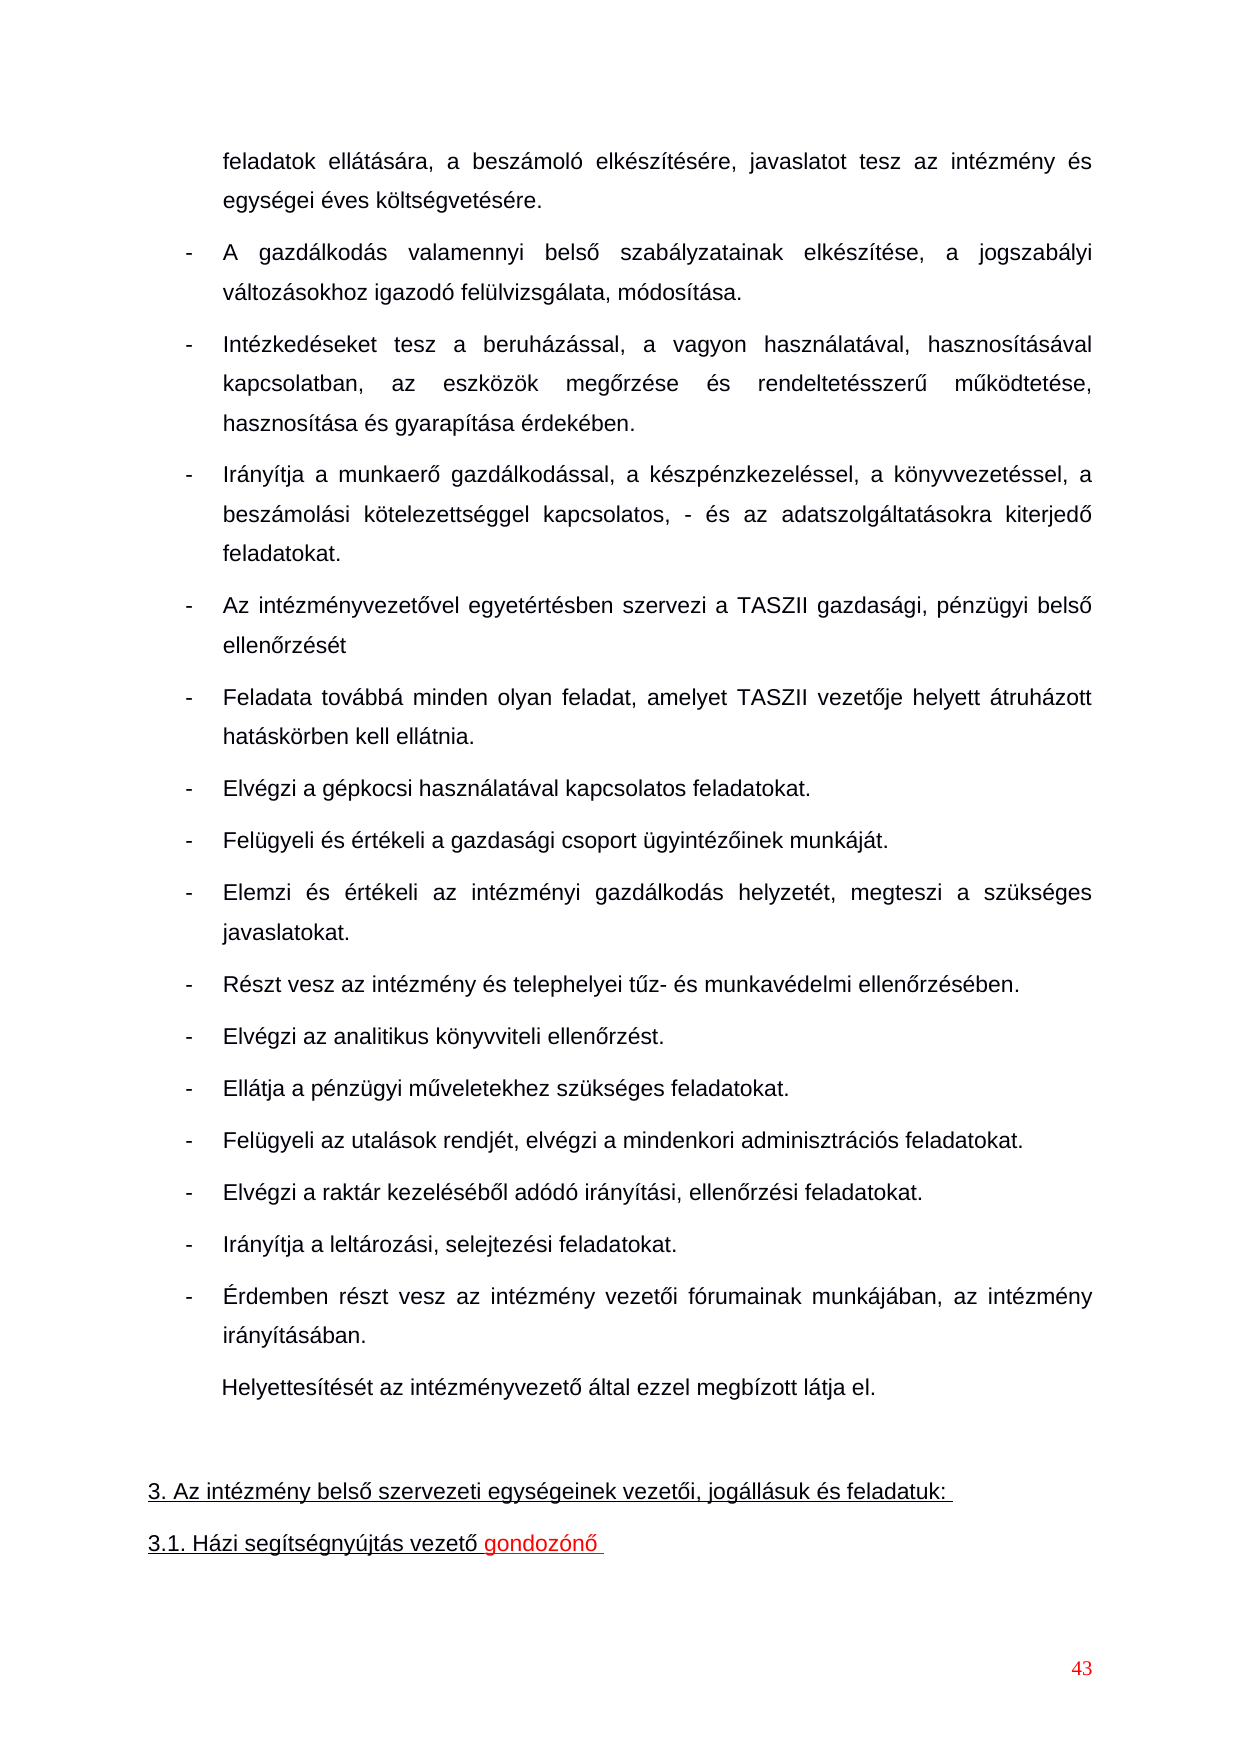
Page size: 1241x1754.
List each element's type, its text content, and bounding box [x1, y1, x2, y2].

list Feladata továbbá minden olyan feladat, amelyet TASZII vezetője helyett átruházott hatáskörben kell ellátnia. [185, 684, 1093, 750]
list Elvégzi a raktár kezeléséből adódó irányítási, ellenőrzési feladatokat. [185, 1179, 1093, 1205]
list Felügyeli az utalások rendjét, elvégzi a mindenkori adminisztrációs feladatokat. [185, 1127, 1093, 1153]
text Helyettesítését az intézményvezető által ezzel megbízott látja el. [148, 1374, 1093, 1400]
list Az intézményvezetővel egyetértésben szervezi a TASZII gazdasági, pénzügyi belső ellenőrzését [185, 592, 1093, 658]
list Érdemben részt vesz az intézmény vezetői fórumainak munkájában, az intézmény irányításában. [185, 1283, 1093, 1348]
list Elemzi és értékeli az intézményi gazdálkodás helyzetét, megteszi a szükséges javaslatokat. [185, 879, 1093, 945]
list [185, 148, 1093, 213]
list Elvégzi a gépkocsi használatával kapcsolatos feladatokat. [185, 775, 1093, 802]
list Irányítja a munkaerő gazdálkodással, a készpénzkezeléssel, a könyvvezetéssel, a beszámolási kötelezettséggel kapcsolatos, - és az adatszolgáltatásokra kiterjedő feladatokat. [185, 461, 1093, 567]
list Felügyeli és értékeli a gazdasági csoport ügyintézőinek munkáját. [185, 827, 1093, 854]
text 3.1. Házi segítségnyújtás vezető gondozónő [148, 1530, 1093, 1556]
list Intézkedéseket tesz a beruházással, a vagyon használatával, hasznosításával kapcsolatban, az eszközök megőrzése és rendeltetésszerű működtetése, hasznosítása és gyarapítása érdekében. [185, 331, 1093, 436]
list Ellátja a pénzügyi műveletekhez szükséges feladatokat. [185, 1075, 1093, 1101]
list A gazdálkodás valamennyi belső szabályzatainak elkészítése, a jogszabályi változásokhoz igazodó felülvizsgálata, módosítása. [185, 239, 1093, 305]
text 3. Az intézmény belső szervezeti egységeinek vezetői, jogállásuk és feladatuk: [148, 1478, 1093, 1504]
list Elvégzi az analitikus könyvviteli ellenőrzést. [185, 1023, 1093, 1049]
list Irányítja a leltározási, selejtezési feladatokat. [185, 1231, 1093, 1257]
list Részt vesz az intézmény és telephelyei tűz- és munkavédelmi ellenőrzésében. [185, 971, 1093, 997]
